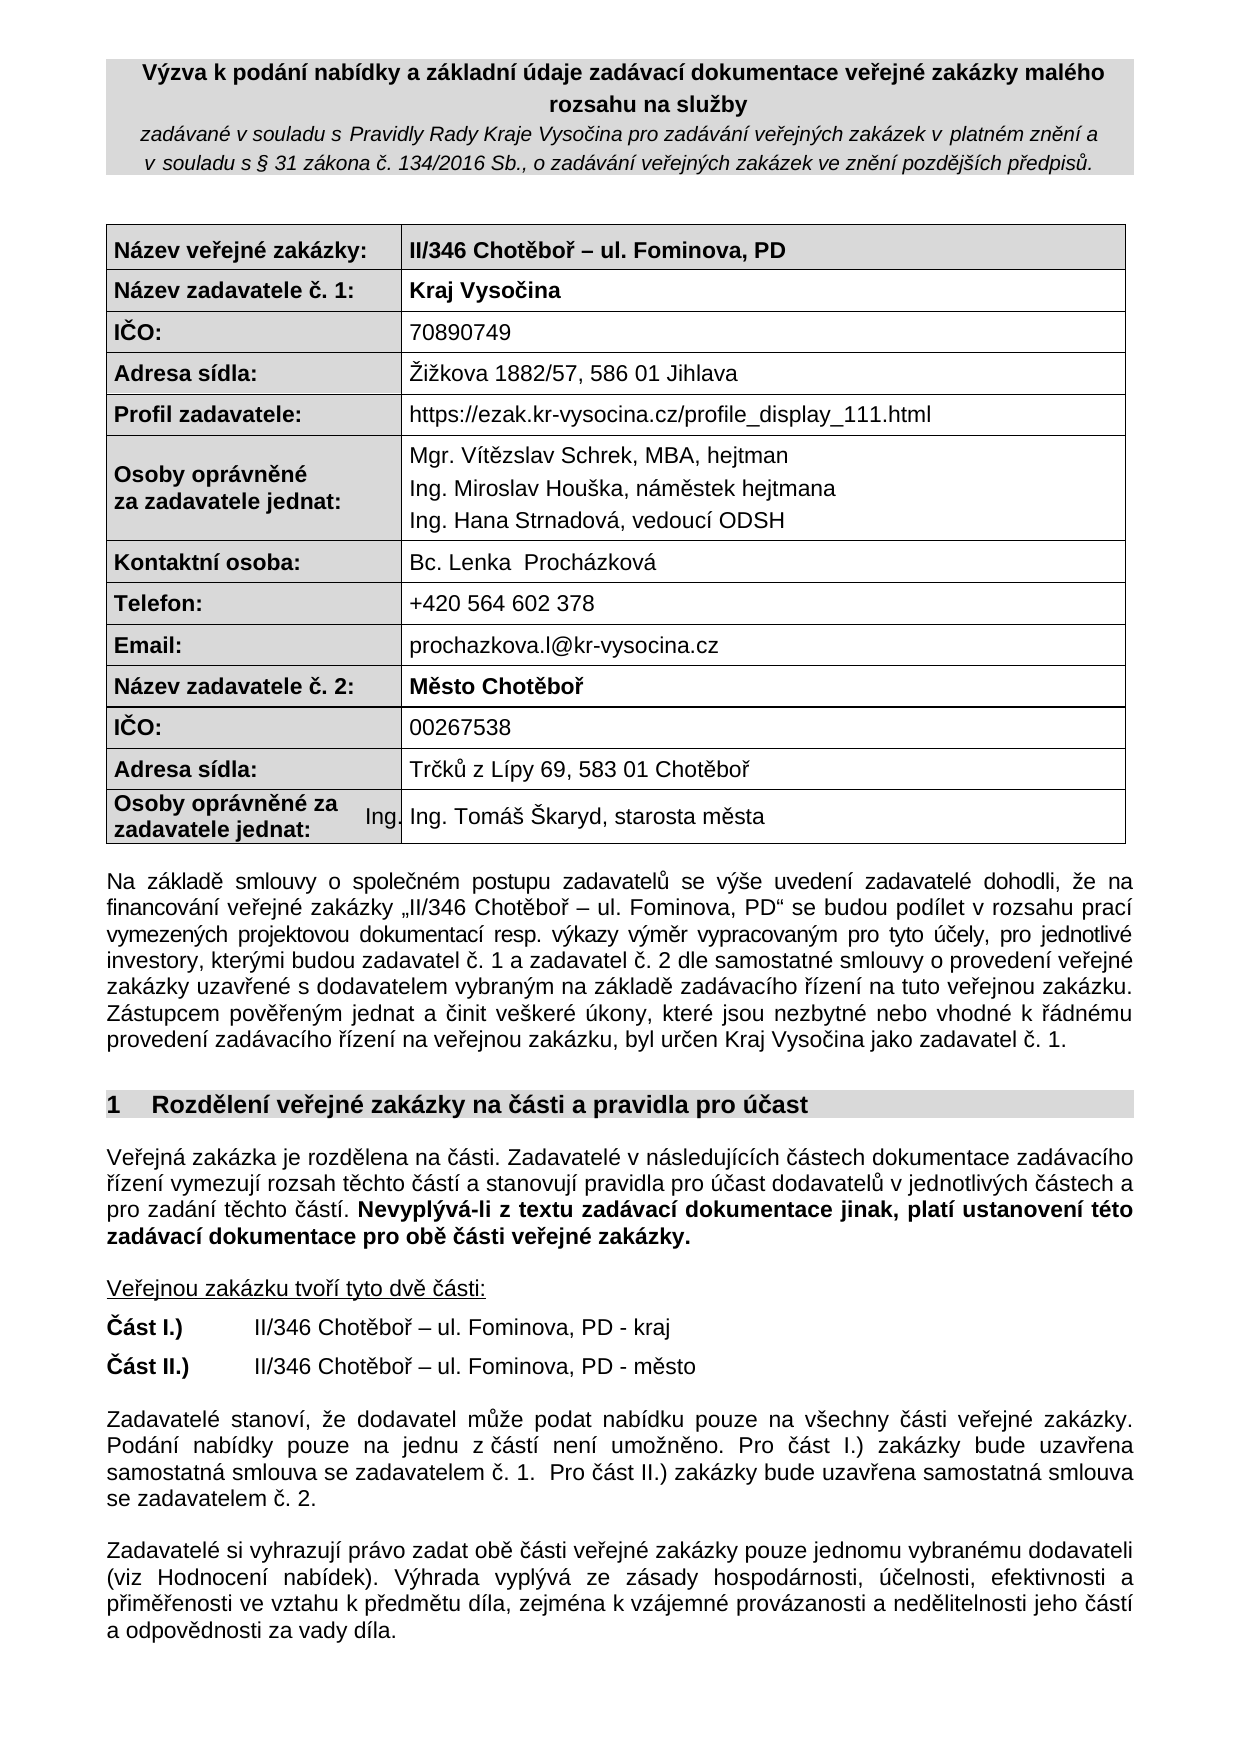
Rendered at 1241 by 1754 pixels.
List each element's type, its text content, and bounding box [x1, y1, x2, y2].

title Výzva k podání nabídky a základní údaje zadávací dokumentace veřejné zakázky malého rozsahu na služby [106, 59, 1134, 117]
table_cell Název zadavatele č. 2: [107, 666, 401, 706]
table_cell Kontaktní osoba: [107, 541, 401, 582]
table_cell Telefon: [107, 583, 401, 624]
table_cell Žižkova 1882/57, 586 01 Jihlava [402, 353, 1125, 393]
table_cell https://ezak.kr-vysocina.cz/profile_display_111.html [402, 395, 1125, 435]
table_cell Trčků z Lípy 69, 583 01 Chotěboř [402, 749, 1125, 789]
text Na základě smlouvy o společném postupu zadavatelů se výše uvedení zadavatelé dohodli, že na financování veřejné zakázky „II/346 Chotěboř – ul. Fominova, PD“ se budou podílet v rozsahu prací vymezených projektovou dokumentací resp. výkazy výměr vypracovaným pro tyto účely, pro jednotlivé investory, kterými budou zadavatel č. 1 a zadavatel č. 2 dle samostatné smlouvy o provedení veřejné zakázky uzavřené s dodavatelem vybraným na základě zadávacího řízení na tuto veřejnou zakázku. Zástupcem pověřeným jednat a činit veškeré úkony, které jsou nezbytné nebo vhodné k řádnému provedení zadávacího řízení na veřejnou zakázku, byl určen Kraj Vysočina jako zadavatel č. 1. [106, 868, 1134, 1052]
table_cell Mgr. Vítězslav Schrek, MBA, hejtman Ing. Miroslav Houška, náměstek hejtmana Ing. Hana Strnadová, vedoucí ODSH [402, 436, 1125, 540]
table_cell Bc. Lenka Procházková [402, 541, 1125, 582]
table_cell Osoby oprávněné za zadavatele jednat: [107, 436, 401, 540]
table_cell Email: [107, 625, 401, 665]
table_cell Město Chotěboř [402, 666, 1125, 706]
table_cell Profil zadavatele: [107, 395, 401, 435]
text Zadavatelé si vyhrazují právo zadat obě části veřejné zakázky pouze jednomu vybranému dodavateli (viz Hodnocení nabídek). Výhrada vyplývá ze zásady hospodárnosti, účelnosti, efektivnosti a přiměřenosti ve vztahu k předmětu díla, zejména k vzájemné provázanosti a nedělitelnosti jeho částí a odpovědnosti za vady díla. [106, 1537, 1134, 1643]
table_cell Kraj Vysočina [402, 270, 1125, 311]
table_cell prochazkova.l@kr-vysocina.cz [402, 625, 1125, 665]
table_header II/346 Chotěboř – ul. Fominova, PD [402, 225, 1125, 269]
table_cell Název zadavatele č. 1: [107, 270, 401, 311]
table_cell IČO: [107, 708, 401, 748]
table_cell 00267538 [402, 708, 1125, 748]
table_header Název veřejné zakázky: [107, 225, 401, 269]
table_cell Osoby oprávněné za zadavatele jednat: [107, 790, 401, 843]
table_cell Adresa sídla: [107, 749, 401, 789]
text zadávané v souladu s Pravidly Rady Kraje Vysočina pro zadávání veřejných zakázek v platném znění a v souladu s § 31 zákona č. 134/2016 Sb., o zadávání veřejných zakázek ve znění pozdějších předpisů. [106, 122, 1134, 175]
table_cell +420 564 602 378 [402, 583, 1125, 624]
table_cell IČO: [107, 312, 401, 352]
title Veřejnou zakázku tvoří tyto dvě části: [106, 1275, 1134, 1302]
table_cell 70890749 [402, 312, 1125, 352]
table_cell Ing. Ing. Tomáš Škaryd, starosta města [402, 790, 1125, 843]
table_cell Adresa sídla: [107, 353, 401, 393]
title Část II.) II/346 Chotěboř – ul. Fominova, PD - město [106, 1353, 1134, 1379]
subtitle Rozdělení veřejné zakázky na části a pravidla pro účast [106, 1090, 1134, 1118]
title Veřejná zakázka je rozdělena na části. Zadavatelé v následujících částech dokumentace zadávacího řízení vymezují rozsah těchto částí a stanovují pravidla pro účast dodavatelů v jednotlivých částech a pro zadání těchto částí. Nevyplývá-li z textu zadávací dokumentace jinak, platí ustanovení této zadávací dokumentace pro obě části veřejné zakázky. [106, 1143, 1134, 1249]
title Zadavatelé stanoví, že dodavatel může podat nabídku pouze na všechny části veřejné zakázky. Podání nabídky pouze na jednu z částí není umožněno. Pro část I.) zakázky bude uzavřena samostatná smlouva se zadavatelem č. 1. Pro část II.) zakázky bude uzavřena samostatná smlouva se zadavatelem č. 2. [106, 1406, 1134, 1511]
title Část I.) II/346 Chotěboř – ul. Fominova, PD - kraj [106, 1314, 1134, 1341]
